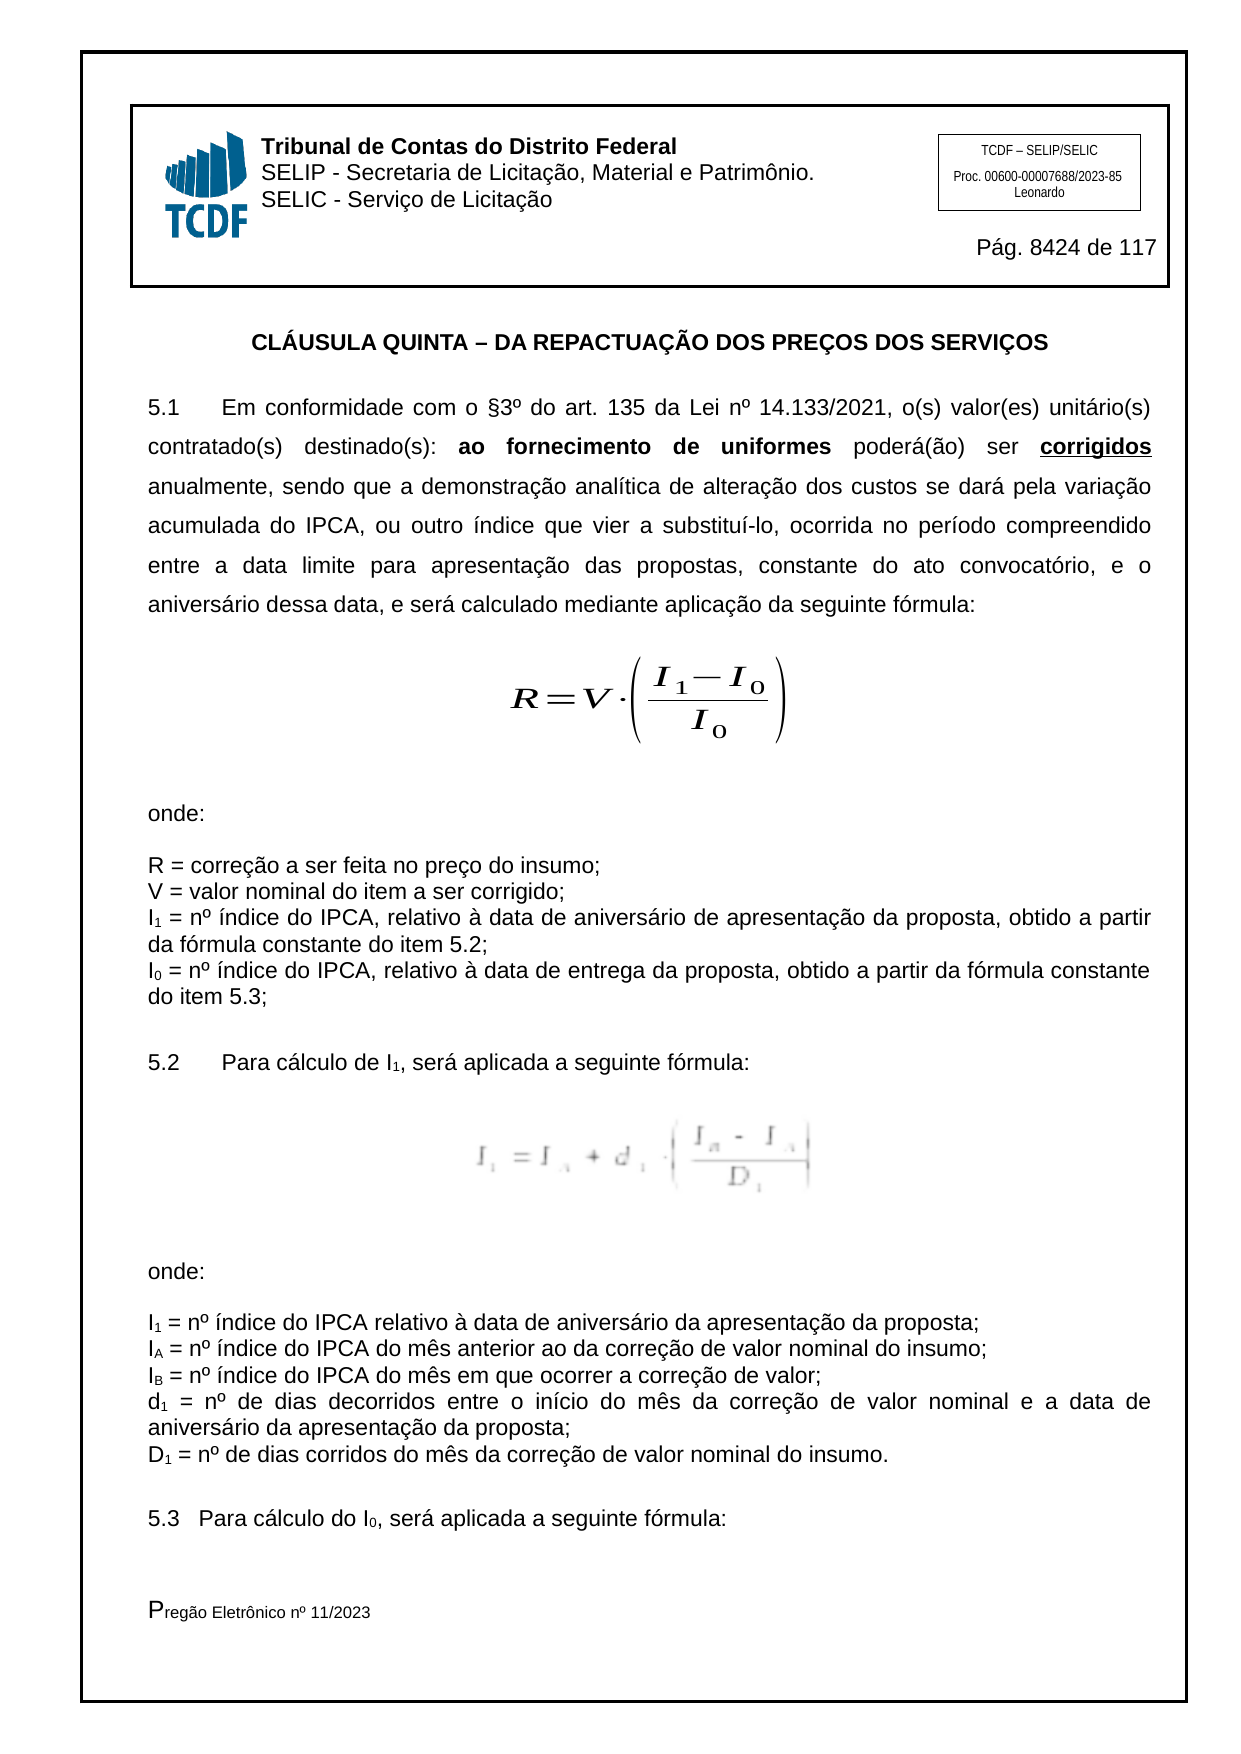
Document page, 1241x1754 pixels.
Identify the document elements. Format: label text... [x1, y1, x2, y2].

text D1 = nº de dias corridos do mês da correção de valor nominal do insumo. [148, 1441, 1152, 1467]
picture [150, 128, 262, 240]
text I1 = nº índice do IPCA, relativo à data de aniversário de apresentação da proposta, obtido a partir da fórmula constante do item 5.2; [148, 904, 1152, 957]
list Para cálculo de I1, será aplicada a seguinte fórmula: [148, 1048, 1152, 1075]
text I1 = nº índice do IPCA relativo à data de aniversário da apresentação da proposta; [148, 1309, 1152, 1335]
text I0 = nº índice do IPCA, relativo à data de entrega da proposta, obtido a partir da fórmula constante do item 5.3; [148, 957, 1152, 1010]
text onde: [148, 800, 1152, 827]
list Em conformidade com o §3º do art. 135 da Lei nº 14.133/2021, o(s) valor(es) unitário(s) contratado(s) destinado(s): ao fornecimento de uniformes poderá(ão) ser corrigidos anualmente, sendo que a demonstração analítica de alteração dos custos se dará pela variação acumulada do IPCA, ou outro índice que vier a substituí-lo, ocorrida no período compreendido entre a data limite para apresentação das propostas, constante do ato convocatório, e o aniversário dessa data, e será calculado mediante aplicação da seguinte fórmula: [148, 394, 1152, 617]
list Para cálculo do I0, será aplicada a seguinte fórmula: [148, 1504, 1152, 1531]
text IA = nº índice do IPCA do mês anterior ao da correção de valor nominal do insumo; [148, 1335, 1152, 1362]
text IB = nº índice do IPCA do mês em que ocorrer a correção de valor; [148, 1362, 1152, 1388]
text CLÁUSULA QUINTA – DA REPACTUAÇÃO DOS PREÇOS DOS SERVIÇOS [148, 329, 1152, 356]
text R = correção a ser feita no preço do insumo; [148, 852, 1152, 878]
text onde: [148, 1258, 1152, 1284]
text d1 = nº de dias decorridos entre o início do mês da correção de valor nominal e a data de aniversário da apresentação da proposta; [148, 1388, 1152, 1441]
text V = valor nominal do item a ser corrigido; [148, 878, 1152, 904]
